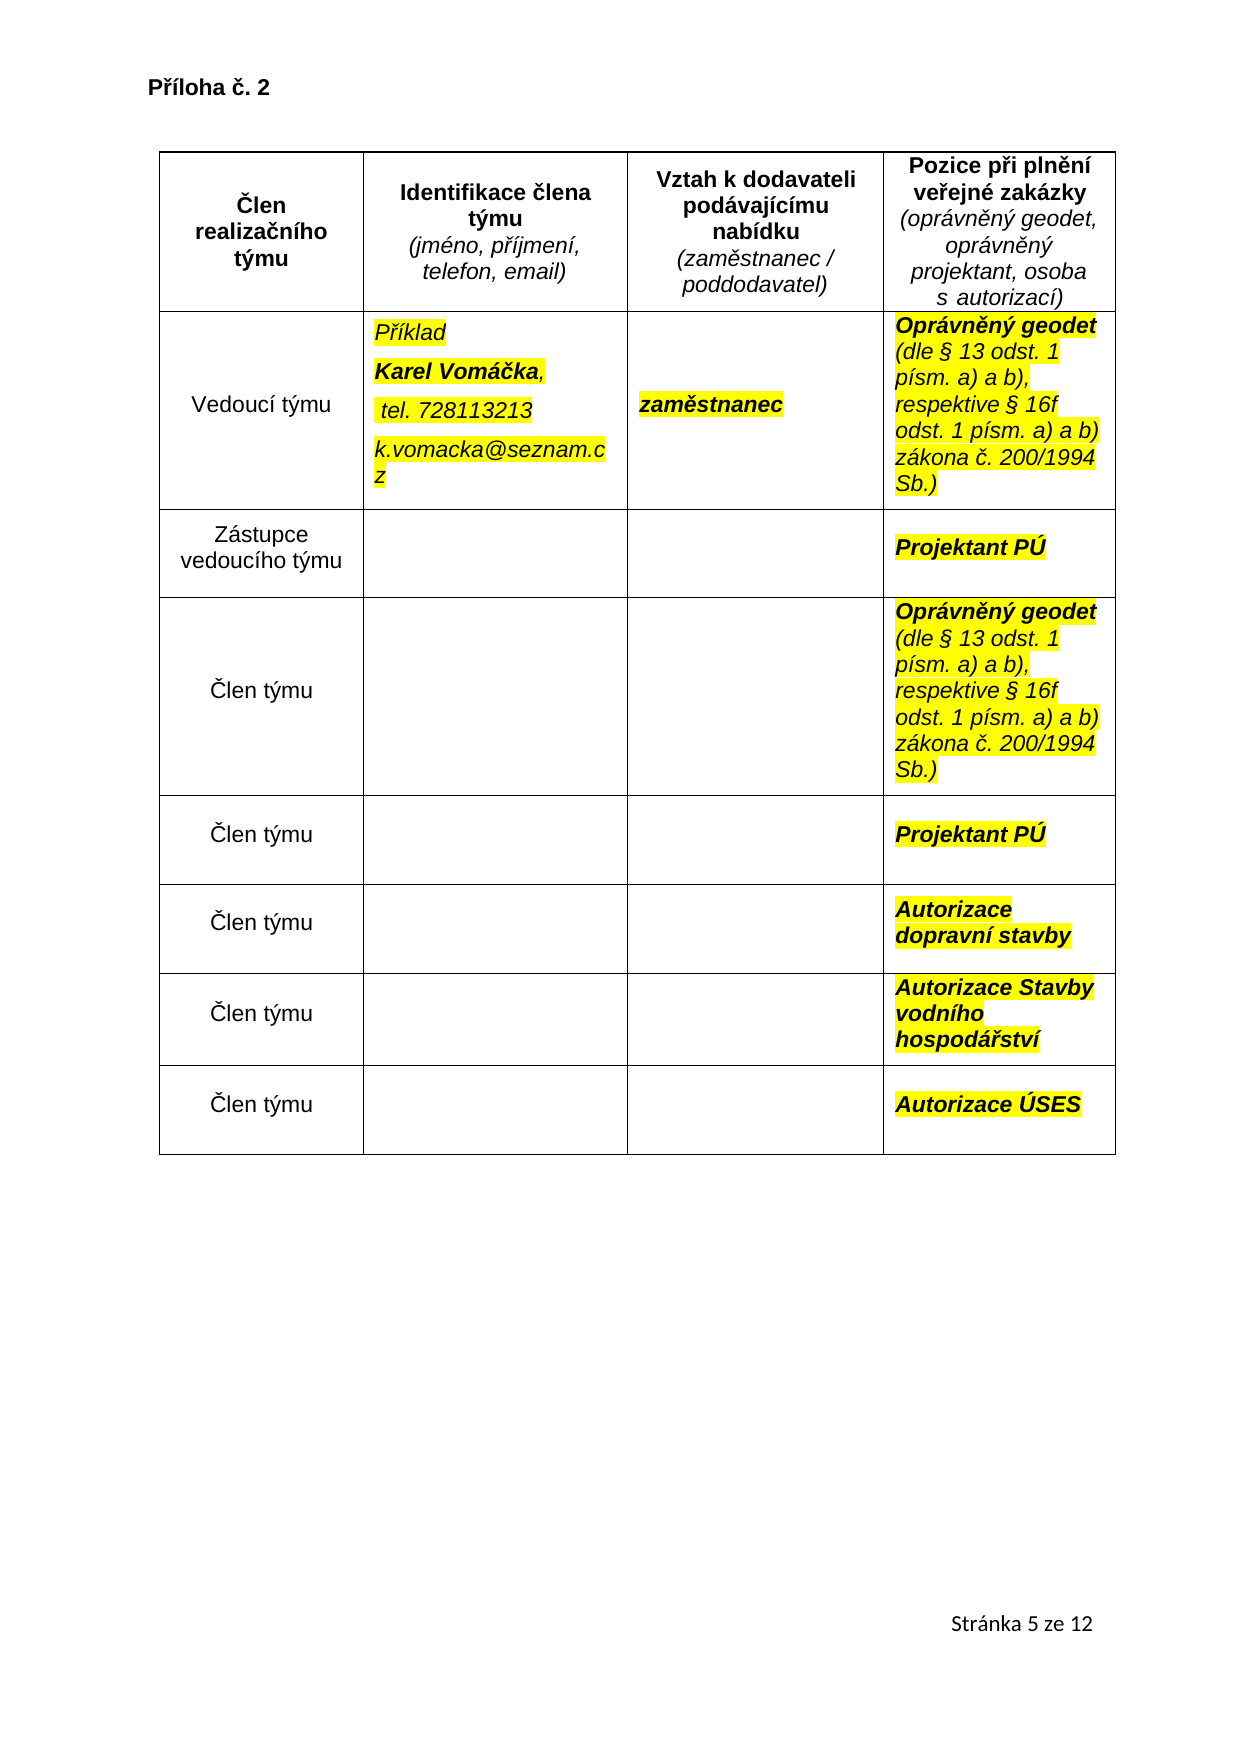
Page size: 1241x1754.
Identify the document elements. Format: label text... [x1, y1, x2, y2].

table_cell [364, 1066, 627, 1154]
table_cell Projektant PÚ [884, 796, 1115, 884]
table_header Vztah k dodavateli podávajícímu nabídku (zaměstnanec / poddodavatel) [628, 153, 883, 311]
table_cell [364, 598, 627, 795]
table_cell Oprávněný geodet (dle § 13 odst. 1 písm. a) a b), respektive § 16f odst. 1 písm. a) a b) zákona č. 200/1994 Sb.) [884, 598, 1115, 795]
table_cell [628, 510, 883, 597]
table_cell Člen týmu [160, 885, 363, 973]
table_header Identifikace člena týmu (jméno, příjmení, telefon, email) [364, 153, 627, 311]
table_cell [364, 796, 627, 884]
table_cell Příklad Karel Vomáčka, tel. 728113213 k.vomacka@seznam.cz [364, 312, 627, 509]
table_cell Člen týmu [160, 1066, 363, 1154]
table_cell [628, 1066, 883, 1154]
table_cell [364, 885, 627, 973]
table_cell Autorizace Stavby vodního hospodářství [884, 974, 1115, 1065]
table_cell Člen týmu [160, 974, 363, 1065]
table_cell [364, 974, 627, 1065]
table_cell Oprávněný geodet (dle § 13 odst. 1 písm. a) a b), respektive § 16f odst. 1 písm. a) a b) zákona č. 200/1994 Sb.) [884, 312, 1115, 509]
table_cell Vedoucí týmu [160, 312, 363, 509]
table_header Pozice při plnění veřejné zakázky (oprávněný geodet, oprávněný projektant, osoba s autorizací) [884, 153, 1115, 311]
table_cell [364, 510, 627, 597]
table_cell Autorizace dopravní stavby [884, 885, 1115, 973]
table_cell [628, 598, 883, 795]
table_cell Projektant PÚ [884, 510, 1115, 597]
table_cell Autorizace ÚSES [884, 1066, 1115, 1154]
table_cell Člen týmu [160, 796, 363, 884]
table_cell zaměstnanec [628, 312, 883, 509]
table_cell Člen týmu [160, 598, 363, 795]
table_cell [628, 974, 883, 1065]
table_header Člen realizačního týmu [160, 153, 363, 311]
table_cell [628, 885, 883, 973]
table_cell [628, 796, 883, 884]
table_cell Zástupce vedoucího týmu [160, 510, 363, 597]
